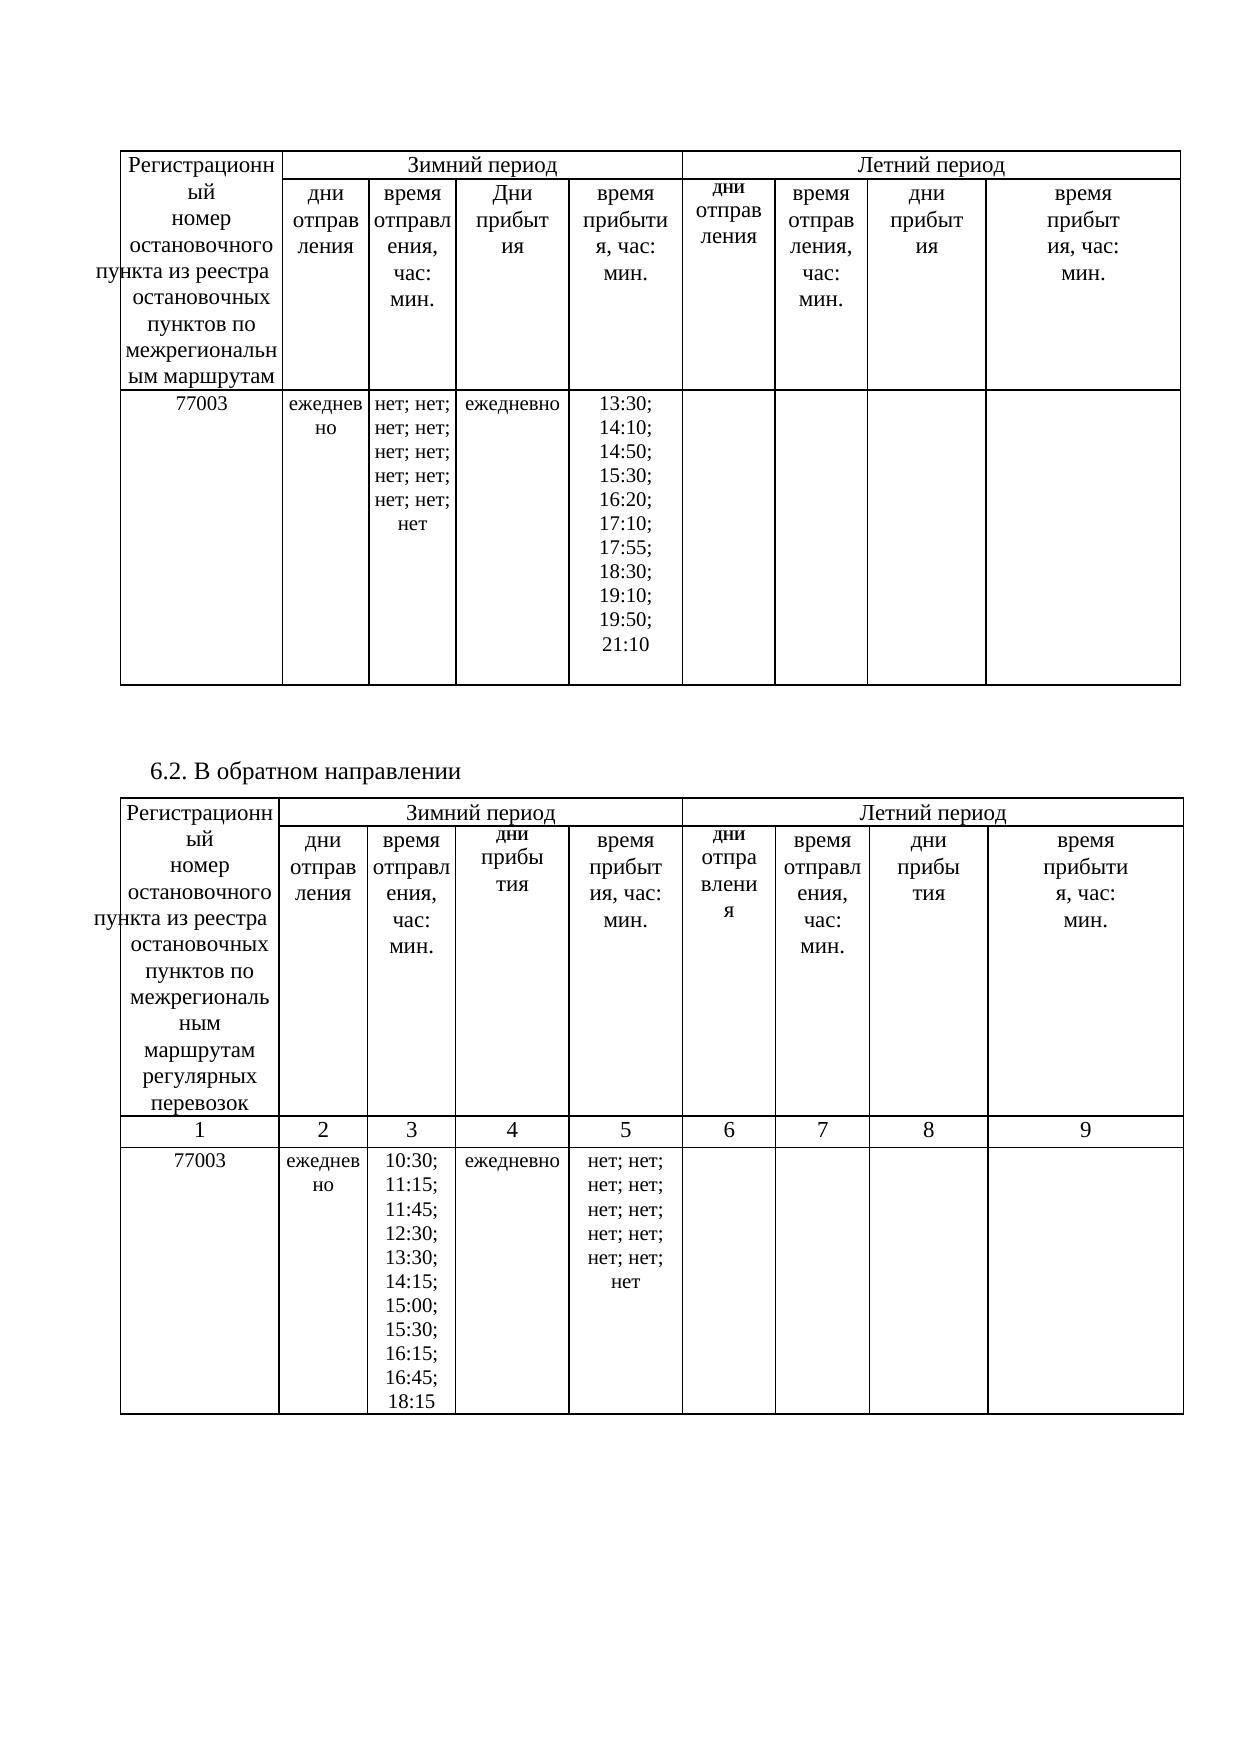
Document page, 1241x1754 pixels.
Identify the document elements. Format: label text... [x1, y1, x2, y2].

table_cell 77003 [121, 1148, 278, 1413]
table_cell ДНИ отправ ления [683, 180, 774, 389]
table_header Зимний период [280, 799, 682, 825]
table_cell дни отправ ления [280, 827, 367, 1115]
table_cell 3 [368, 1117, 455, 1147]
table_cell 2 [280, 1117, 367, 1147]
table_header Зимний период [283, 152, 682, 178]
table_cell нет; нет; нет; нет; нет; нет; нет; нет; нет; нет; нет [570, 1148, 682, 1413]
table_cell 7 [776, 1117, 869, 1147]
table_cell [776, 1148, 869, 1413]
table_cell ДНИ прибы тия [456, 827, 568, 1115]
table_cell время отправл ения, час: мин. [368, 827, 455, 1115]
table_header Летний период [683, 799, 1183, 825]
table_cell 77003 [121, 391, 282, 684]
table_cell [987, 391, 1180, 684]
table_cell [989, 1148, 1183, 1413]
table_cell время прибыт ия, час: мин. [987, 180, 1180, 389]
table_cell время прибыти я, час: мин. [570, 180, 682, 389]
table_cell ежедневно [456, 1148, 568, 1413]
table_cell 5 [570, 1117, 682, 1147]
table_cell 10:30; 11:15; 11:45; 12:30; 13:30; 14:15; 15:00; 15:30; 16:15; 16:45; 18:15 [368, 1148, 455, 1413]
table_cell дни отправ ления [283, 180, 368, 389]
table_header Регистрационный номер остановочного пункта из реестра остановочных пунктов по межрегиональным маршрутам регулярных перевозок [121, 799, 278, 1115]
table_cell [683, 391, 774, 684]
table_cell время отправл ения, час: мин. [776, 827, 869, 1115]
text 6.2. В обратном направлении [150, 756, 1090, 784]
table_cell 8 [870, 1117, 987, 1147]
table_cell время прибыти я, час: мин. [989, 827, 1183, 1115]
table_cell дни прибыт ия [868, 180, 985, 389]
table_cell 1 [121, 1117, 278, 1147]
table_cell 9 [989, 1117, 1183, 1147]
table_cell нет; нет; нет; нет; нет; нет; нет; нет; нет; нет; нет [370, 391, 455, 684]
table_cell Дни прибыт ия [457, 180, 568, 389]
table_cell [776, 391, 867, 684]
table_cell 4 [456, 1117, 568, 1147]
table_cell [870, 1148, 987, 1413]
table_cell время отправл ения, час: мин. [370, 180, 455, 389]
table_cell время отправ ления, час: мин. [776, 180, 867, 389]
table_cell ежедневно [283, 391, 368, 684]
table_cell дни прибы тия [870, 827, 987, 1115]
table_cell [868, 391, 985, 684]
table_cell ежедневно [280, 1148, 367, 1413]
table_header Летний период [683, 152, 1180, 178]
table_cell 6 [683, 1117, 775, 1147]
table_cell ежедневно [457, 391, 568, 684]
table_cell время прибыт ия, час: мин. [570, 827, 682, 1115]
table_cell [683, 1148, 775, 1413]
table_cell 13:30; 14:10; 14:50; 15:30; 16:20; 17:10; 17:55; 18:30; 19:10; 19:50; 21:10 [570, 391, 682, 684]
table_cell ДНИ отпра влени я [683, 827, 775, 1115]
table_header Регистрационный номер остановочного пункта из реестра остановочных пунктов по межрегиональным маршрутам регулярных перевозок [121, 152, 282, 389]
